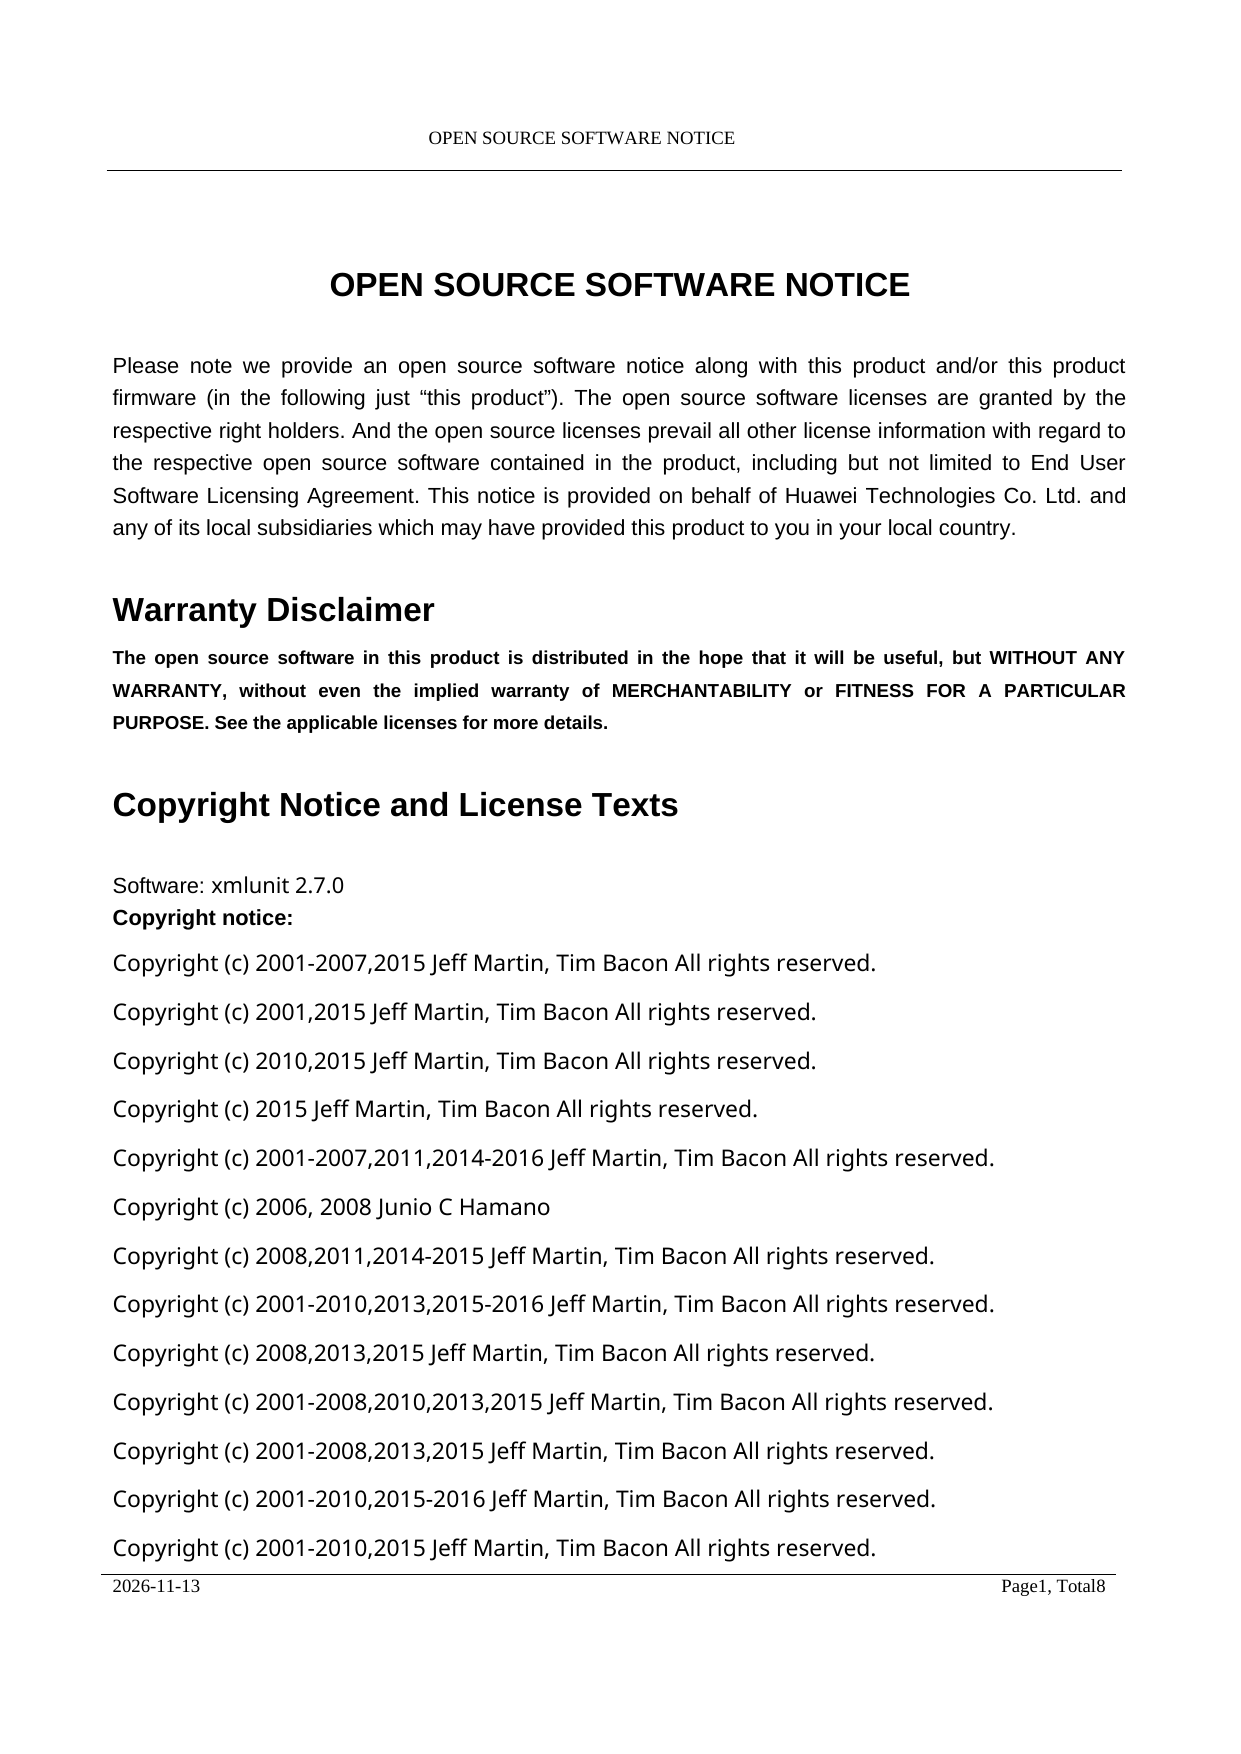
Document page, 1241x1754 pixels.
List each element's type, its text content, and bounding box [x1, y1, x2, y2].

text OPEN SOURCE SOFTWARE NOTICE [112, 251, 1128, 316]
text The open source software in this product is distributed in the hope that it will be useful, but WITHOUT ANY WARRANTY, without even the implied warranty of MERCHANTABILITY or FITNESS FOR A PARTICULAR PURPOSE. See the applicable licenses for more details. [112, 641, 1128, 739]
text Warranty Disclaimer [112, 576, 1128, 641]
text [112, 947, 1128, 1564]
text Copyright Notice and License Texts [112, 771, 1128, 836]
text Please note we provide an open source software notice along with this product and/or this product firmware (in the following just “this product”). The open source software licenses are granted by the respective right holders. And the open source licenses prevail all other license information with regard to the respective open source software contained in the product, including but not limited to End User Software Licensing Agreement. This notice is provided on behalf of Huawei Technologies Co. Ltd. and any of its local subsidiaries which may have provided this product to you in your local country. [112, 349, 1128, 544]
text Software: xmlunit 2.7.0 [112, 869, 1128, 901]
text Copyright notice: [112, 901, 1128, 934]
